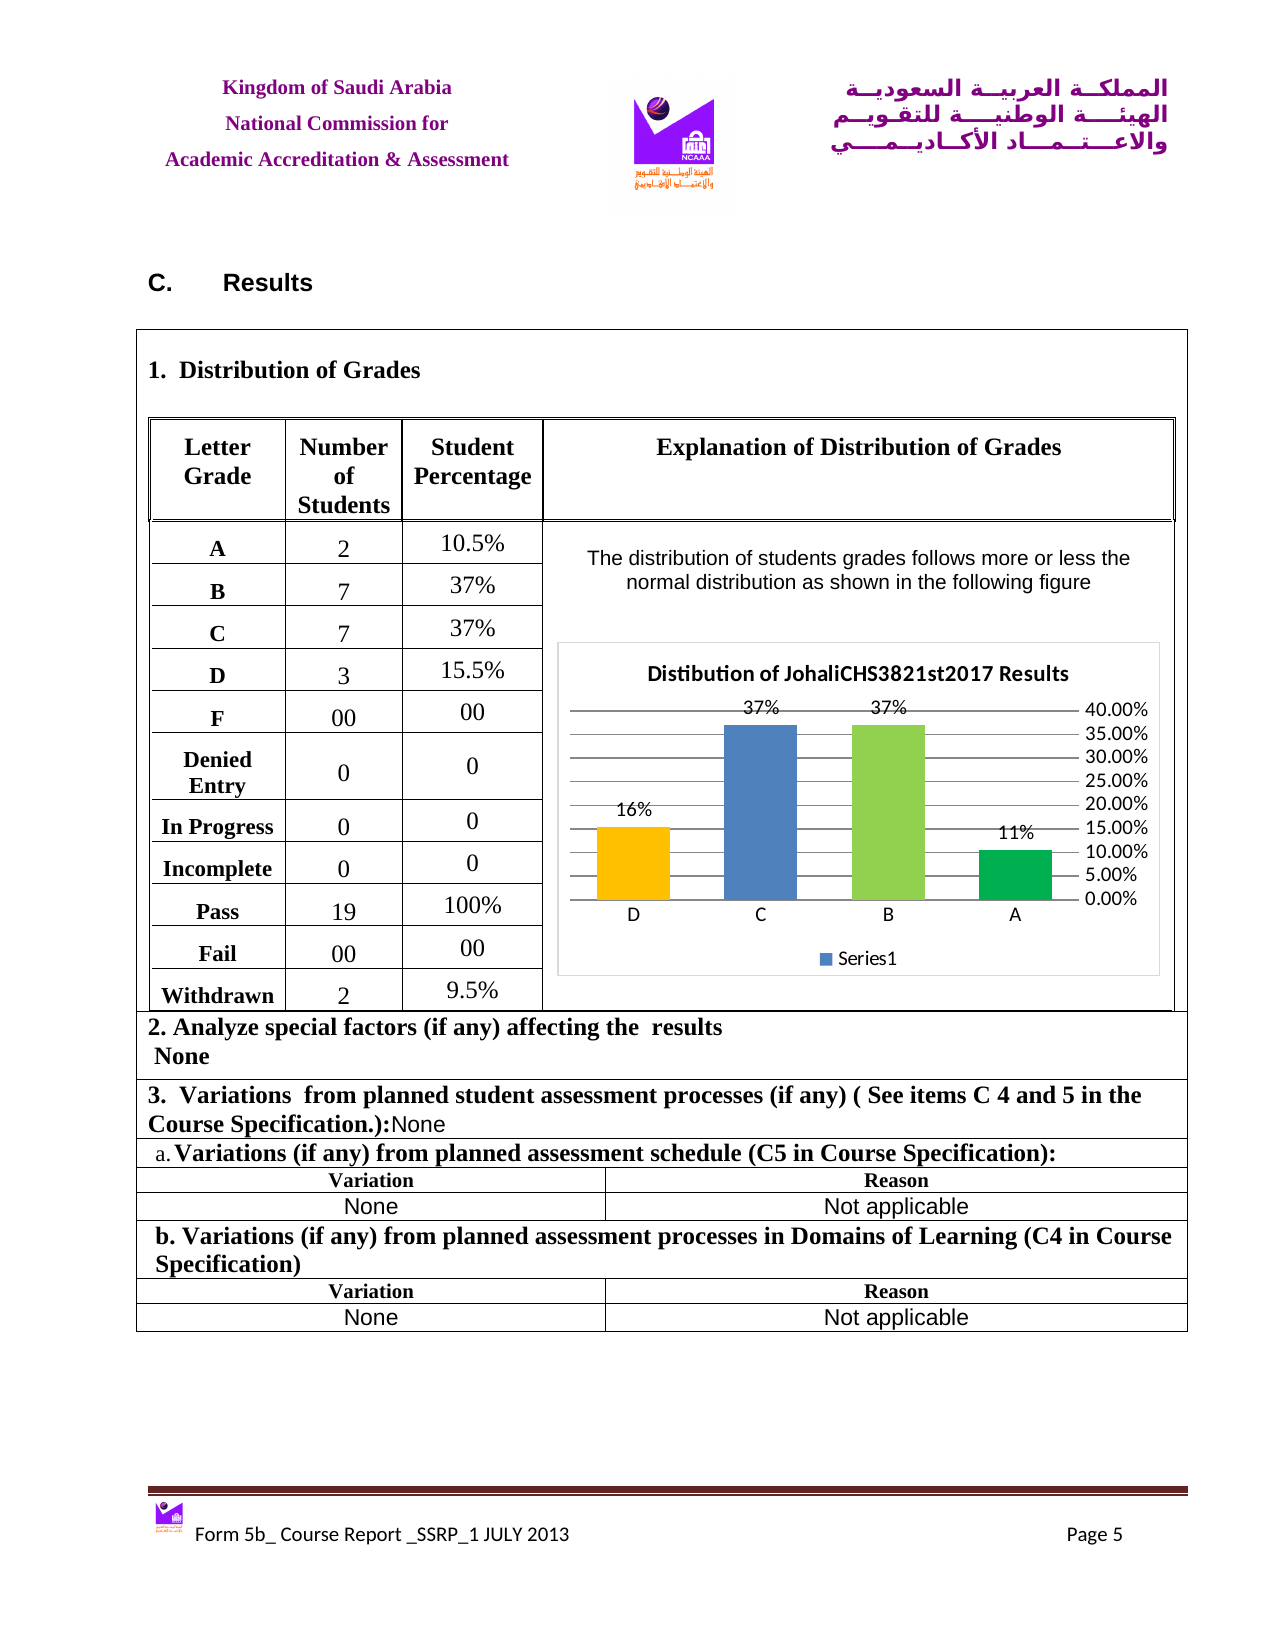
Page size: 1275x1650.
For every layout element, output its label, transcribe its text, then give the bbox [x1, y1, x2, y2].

picture [147, 1495, 191, 1541]
table_cell 3. Variations from planned student assessment processes (if any) ( See items C 4 and 5 in the Course Specification.):None [137, 1080, 1187, 1137]
table_cell Not applicable [606, 1304, 1187, 1331]
table_cell b. Variations (if any) from planned assessment processes in Domains of Learning (C4 in Course Specification) [137, 1221, 1187, 1278]
table_cell Reason [606, 1168, 1187, 1192]
table_header 1. Distribution of Grades [137, 330, 1187, 1011]
table_cell Variation [137, 1168, 605, 1192]
table_cell Not applicable [606, 1193, 1187, 1220]
table_cell Reason [606, 1279, 1187, 1303]
table_cell 2. Analyze special factors (if any) affecting the results None [137, 1012, 1187, 1079]
table_cell Variations (if any) from planned assessment schedule (C5 in Course Specification): [137, 1139, 1187, 1167]
table_cell None [137, 1304, 605, 1331]
table_cell None [137, 1193, 605, 1220]
subtitle C. Results [148, 268, 1188, 297]
table_cell Variation [137, 1279, 605, 1303]
picture [608, 76, 739, 215]
